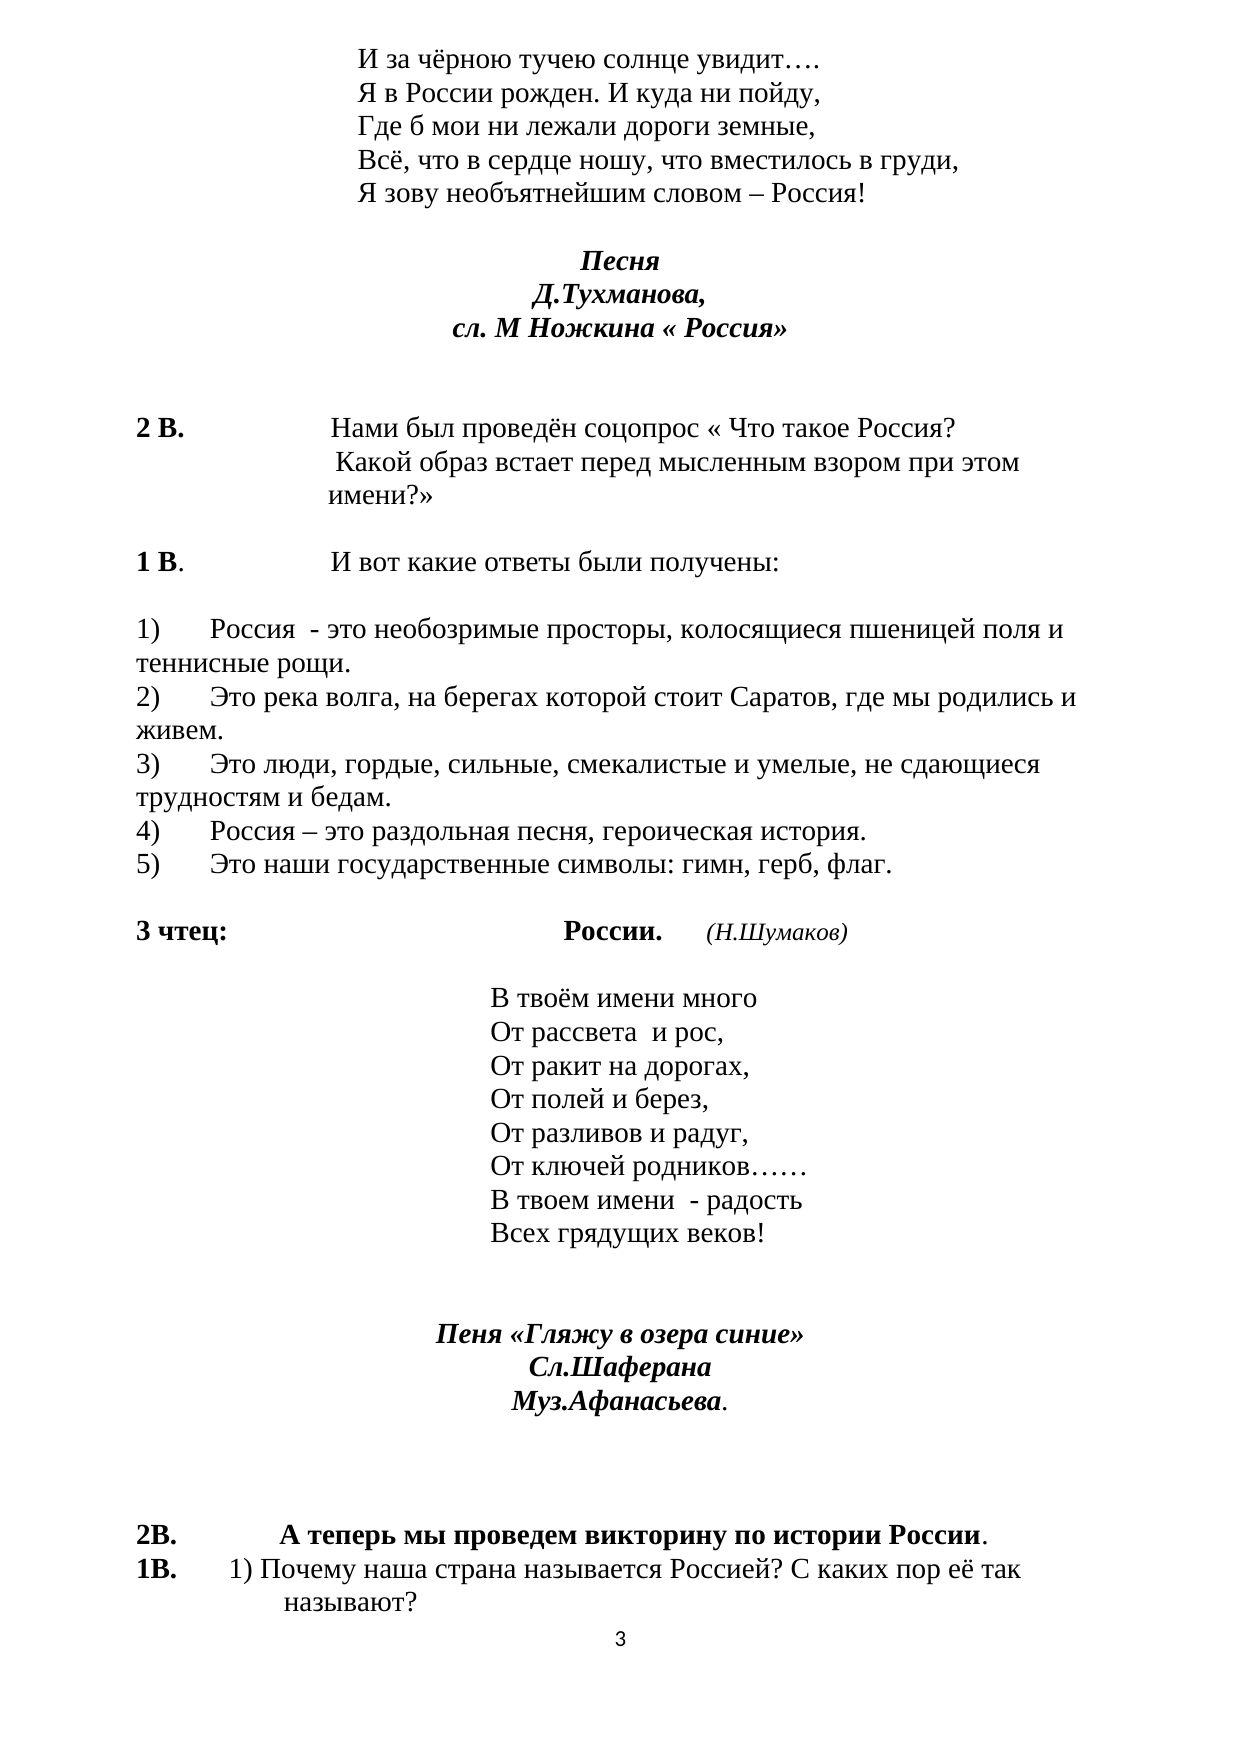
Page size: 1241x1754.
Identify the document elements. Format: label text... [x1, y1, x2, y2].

list Россия – это раздольная песня, героическая история. [136, 813, 1104, 846]
list В твоём имени много [490, 981, 1104, 1014]
text Я зову необъятнейшим словом – Россия! [357, 176, 1104, 209]
list 1В. 1) Почему наша страна называется Россией? С каких пор её так называют? [136, 1551, 1104, 1618]
list Пеня «Гляжу в озера синие» [136, 1316, 1104, 1349]
text Я в России рожден. И куда ни пойду, [357, 75, 1104, 108]
list Муз.Афанасьева. [136, 1383, 1104, 1417]
text сл. М Ножкина « Россия» [136, 310, 1104, 343]
list От полей и берез, [490, 1081, 1104, 1115]
list От ракит на дорогах, [490, 1048, 1104, 1081]
list От ключей родников…… [490, 1148, 1104, 1182]
list Всех грядущих веков! [490, 1215, 1104, 1249]
list Россия - это необозримые просторы, колосящиеся пшеницей поля и [136, 612, 1104, 645]
text И за чёрною тучею солнце увидит…. [357, 41, 1104, 75]
text 2 В. Нами был проведён соцопрос « Что такое Россия? [136, 410, 1104, 444]
list Это люди, гордые, сильные, смекалистые и умелые, не сдающиеся трудностям и бедам. [136, 746, 1104, 813]
list От рассвета и рос, [490, 1014, 1104, 1048]
list Это наши государственные символы: гимн, герб, флаг. [136, 846, 1104, 880]
text Какой образ встает перед мысленным взором при этом имени?» [328, 444, 1104, 511]
text Д.Тухманова, [136, 276, 1104, 310]
list Сл.Шаферана [136, 1349, 1104, 1383]
list 3 чтец: России. (Н.Шумаков) [136, 913, 1104, 947]
list В твоем имени - радость [490, 1182, 1104, 1215]
text Где б мои ни лежали дороги земные, [357, 108, 1104, 142]
list 2В. А теперь мы проведем викторину по истории России. [136, 1517, 1104, 1551]
text Всё, что в сердце ношу, что вместилось в груди, [357, 142, 1104, 176]
list теннисные рощи. [136, 645, 1104, 679]
text 1 В. И вот какие ответы были получены: [136, 544, 1104, 578]
list Это река волга, на берегах которой стоит Саратов, где мы родились и живем. [136, 679, 1104, 746]
list От разливов и радуг, [490, 1115, 1104, 1148]
text Песня [136, 243, 1104, 276]
